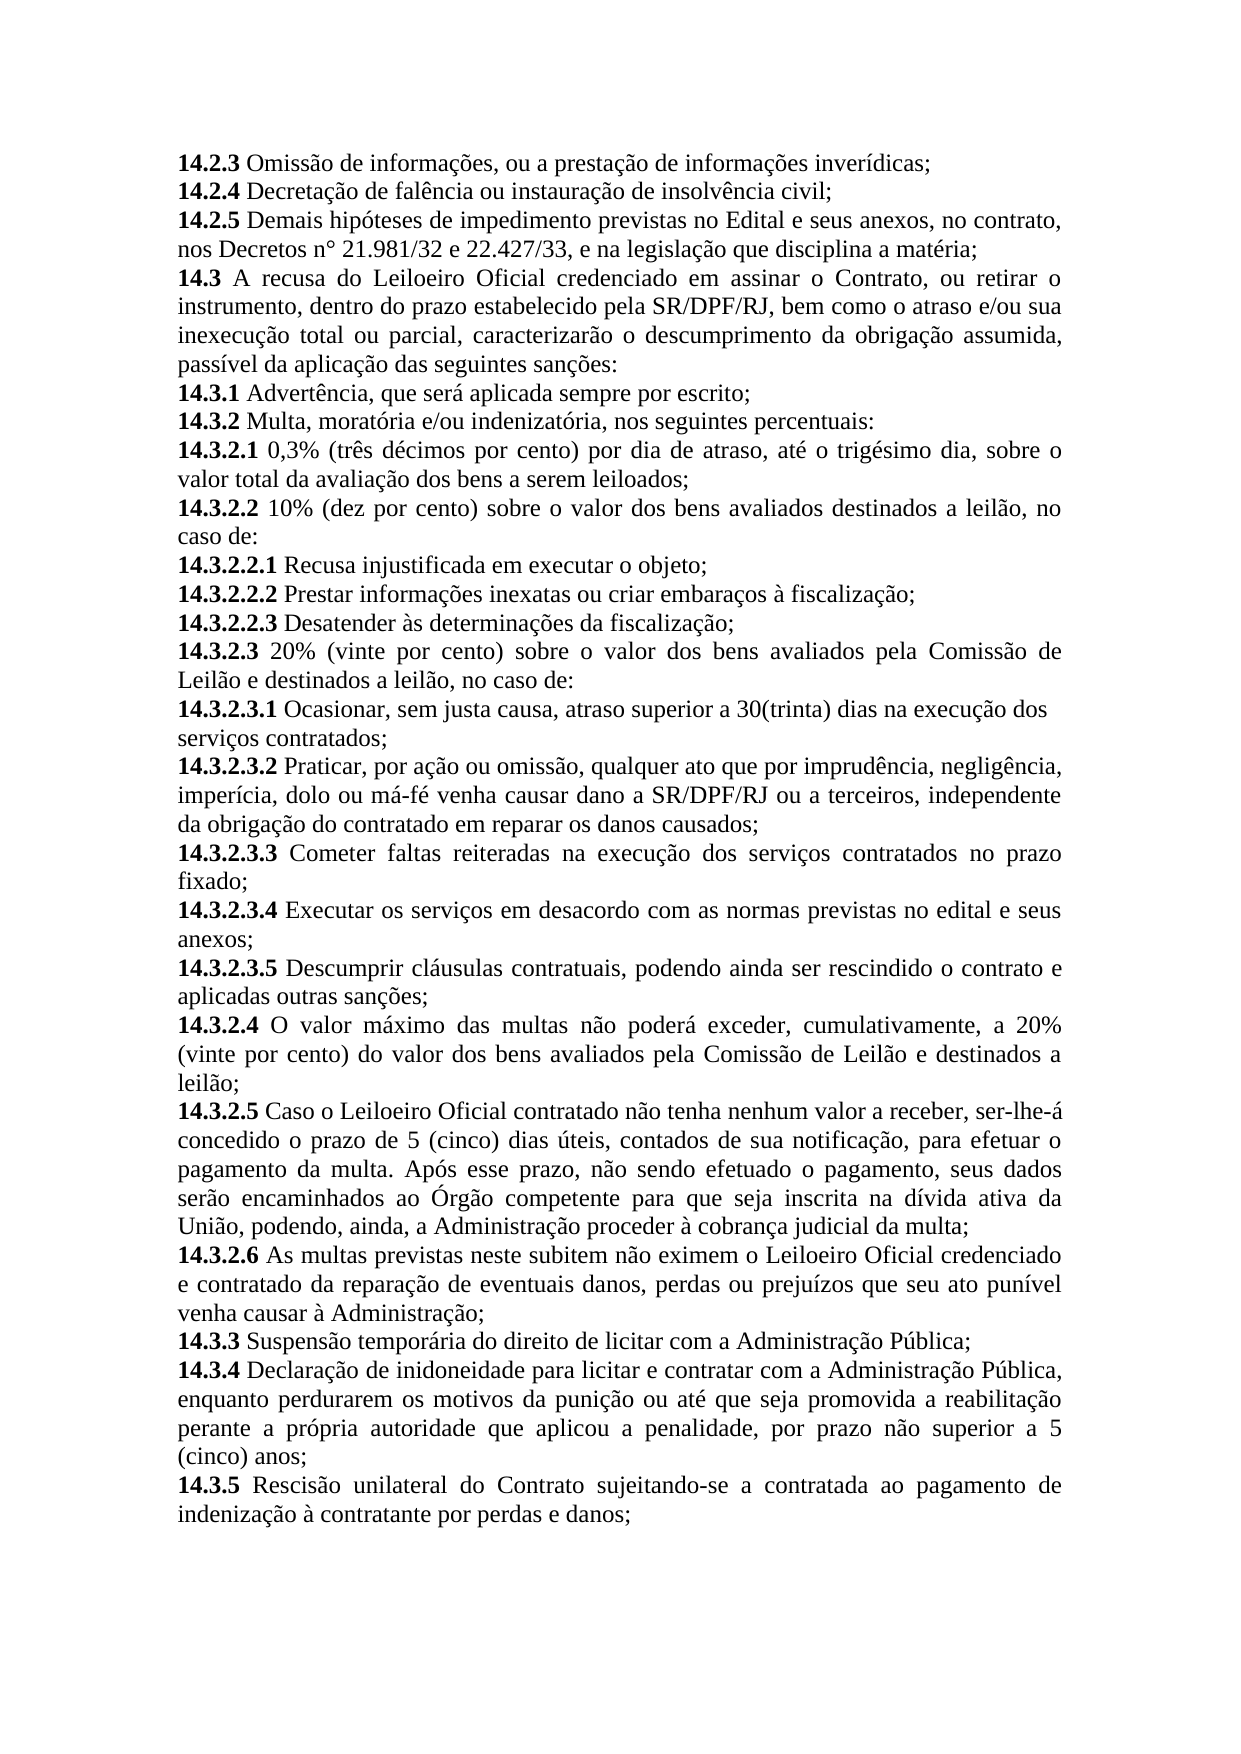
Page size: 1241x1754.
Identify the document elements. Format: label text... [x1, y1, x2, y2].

text 14.3.2.3 20% (vinte por cento) sobre o valor dos bens avaliados pela Comissão de Leilão e destinados a leilão, no caso de: [177, 636, 1063, 694]
text 14.3.2.2.2 Prestar informações inexatas ou criar embaraços à fiscalização; [177, 579, 1063, 608]
text 14.3.2.3.5 Descumprir cláusulas contratuais, podendo ainda ser rescindido o contrato e aplicadas outras sanções; [177, 953, 1063, 1010]
text 14.3.2.3.1 Ocasionar, sem justa causa, atraso superior a 30(trinta) dias na execução dos [177, 694, 1063, 723]
text 14.3.2.2 10% (dez por cento) sobre o valor dos bens avaliados destinados a leilão, no caso de: [177, 493, 1063, 550]
text 14.3.2.1 0,3% (três décimos por cento) por dia de atraso, até o trigésimo dia, sobre o valor total da avaliação dos bens a serem leiloados; [177, 435, 1063, 493]
text concedido o prazo de 5 (cinco) dias úteis, contados de sua notificação, para efetuar o pagamento da multa. Após esse prazo, não sendo efetuado o pagamento, seus dados serão encaminhados ao Órgão competente para que seja inscrita na dívida ativa da União, podendo, ainda, a Administração proceder à cobrança judicial da multa; [177, 1125, 1063, 1240]
text 14.3.5 Rescisão unilateral do Contrato sujeitando-se a contratada ao pagamento de indenização à contratante por perdas e danos; [177, 1470, 1063, 1528]
text 14.2.4 Decretação de falência ou instauração de insolvência civil; [177, 176, 1063, 205]
text 14.3.2.2.3 Desatender às determinações da fiscalização; [177, 608, 1063, 636]
text 14.3.2.2.1 Recusa injustificada em executar o objeto; [177, 550, 1063, 579]
text 14.3 A recusa do Leiloeiro Oficial credenciado em assinar o Contrato, ou retirar o instrumento, dentro do prazo estabelecido pela SR/DPF/RJ, bem como o atraso e/ou sua inexecução total ou parcial, caracterizarão o descumprimento da obrigação assumida, passível da aplicação das seguintes sanções: [177, 263, 1063, 378]
text 14.3.2.6 As multas previstas neste subitem não eximem o Leiloeiro Oficial credenciado e contratado da reparação de eventuais danos, perdas ou prejuízos que seu ato punível venha causar à Administração; [177, 1240, 1063, 1326]
text imperícia, dolo ou má-fé venha causar dano a SR/DPF/RJ ou a terceiros, independente da obrigação do contratado em reparar os danos causados; [177, 780, 1063, 838]
text 14.3.3 Suspensão temporária do direito de licitar com a Administração Pública; [177, 1326, 1063, 1355]
text serviços contratados; [177, 723, 1063, 751]
text 14.3.2.4 O valor máximo das multas não poderá exceder, cumulativamente, a 20% (vinte por cento) do valor dos bens avaliados pela Comissão de Leilão e destinados a leilão; [177, 1010, 1063, 1096]
text 14.3.2.5 Caso o Leiloeiro Oficial contratado não tenha nenhum valor a receber, ser-lhe-á [177, 1096, 1063, 1125]
text 14.3.2.3.3 Cometer faltas reiteradas na execução dos serviços contratados no prazo fixado; [177, 838, 1063, 895]
text 14.2.5 Demais hipóteses de impedimento previstas no Edital e seus anexos, no contrato, nos Decretos n° 21.981/32 e 22.427/33, e na legislação que disciplina a matéria; [177, 205, 1063, 263]
text 14.3.1 Advertência, que será aplicada sempre por escrito; [177, 378, 1063, 406]
text 14.3.2.3.2 Praticar, por ação ou omissão, qualquer ato que por imprudência, negligência, [177, 751, 1063, 780]
text 14.3.4 Declaração de inidoneidade para licitar e contratar com a Administração Pública, enquanto perdurarem os motivos da punição ou até que seja promovida a reabilitação perante a própria autoridade que aplicou a penalidade, por prazo não superior a 5 (cinco) anos; [177, 1355, 1063, 1470]
text 14.2.3 Omissão de informações, ou a prestação de informações inverídicas; [177, 148, 1063, 176]
text 14.3.2 Multa, moratória e/ou indenizatória, nos seguintes percentuais: [177, 406, 1063, 435]
text 14.3.2.3.4 Executar os serviços em desacordo com as normas previstas no edital e seus anexos; [177, 895, 1063, 953]
